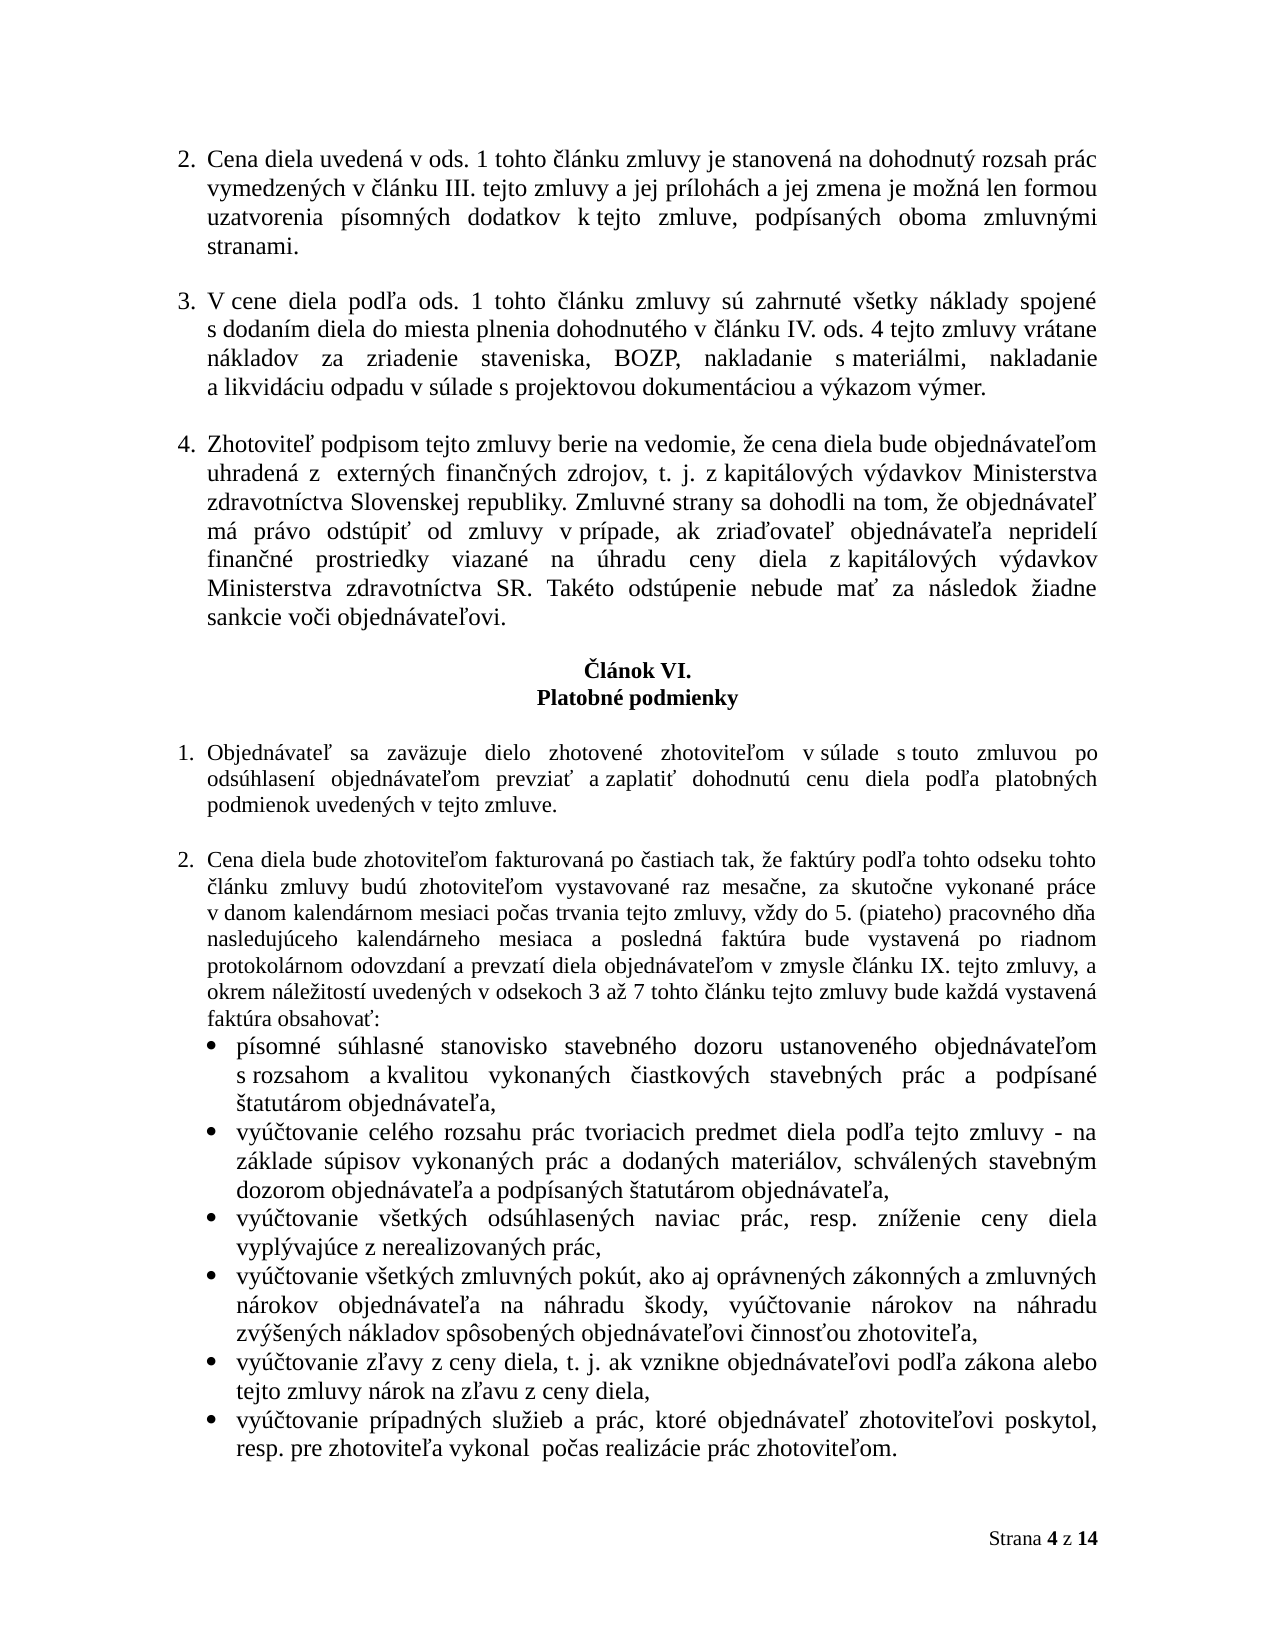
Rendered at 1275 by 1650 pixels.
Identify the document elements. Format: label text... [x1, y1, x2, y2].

list V cene diela podľa ods. 1 tohto článku zmluvy sú zahrnuté všetky náklady spojené s dodaním diela do miesta plnenia dohodnutého v článku IV. ods. 4 tejto zmluvy vrátane nákladov za zriadenie staveniska, BOZP, nakladanie s materiálmi, nakladanie a likvidáciu odpadu v súlade s projektovou dokumentáciou a výkazom výmer. [177, 286, 1098, 401]
list vyúčtovanie zľavy z ceny diela, t. j. ak vznikne objednávateľovi podľa zákona alebo tejto zmluvy nárok na zľavu z ceny diela, [207, 1347, 1098, 1405]
list písomné súhlasné stanovisko stavebného dozoru ustanoveného objednávateľom s rozsahom a kvalitou vykonaných čiastkových stavebných prác a podpísané štatutárom objednávateľa, [207, 1031, 1098, 1117]
text Platobné podmienky [177, 683, 1098, 710]
text Článok VI. [177, 657, 1098, 683]
list Zhotoviteľ podpisom tejto zmluvy berie na vedomie, že cena diela bude objednávateľom uhradená z externých finančných zdrojov, t. j. z kapitálových výdavkov Ministerstva zdravotníctva Slovenskej republiky. Zmluvné strany sa dohodli na tom, že objednávateľ má právo odstúpiť od zmluvy v prípade, ak zriaďovateľ objednávateľa nepridelí finančné prostriedky viazané na úhradu ceny diela z kapitálových výdavkov Ministerstva zdravotníctva SR. Takéto odstúpenie nebude mať za následok žiadne sankcie voči objednávateľovi. [177, 429, 1098, 631]
list vyúčtovanie všetkých zmluvných pokút, ako aj oprávnených zákonných a zmluvných nárokov objednávateľa na náhradu škody, vyúčtovanie nárokov na náhradu zvýšených nákladov spôsobených objednávateľovi činnosťou zhotoviteľa, [207, 1261, 1098, 1347]
list Cena diela uvedená v ods. 1 tohto článku zmluvy je stanovená na dohodnutý rozsah prác vymedzených v článku III. tejto zmluvy a jej prílohách a jej zmena je možná len formou uzatvorenia písomných dodatkov k tejto zmluve, podpísaných oboma zmluvnými stranami. [177, 144, 1098, 259]
list vyúčtovanie prípadných služieb a prác, ktoré objednávateľ zhotoviteľovi poskytol, resp. pre zhotoviteľa vykonal počas realizácie prác zhotoviteľom. [207, 1405, 1098, 1462]
list vyúčtovanie celého rozsahu prác tvoriacich predmet diela podľa tejto zmluvy - na základe súpisov vykonaných prác a dodaných materiálov, schválených stavebným dozorom objednávateľa a podpísaných štatutárom objednávateľa, [207, 1117, 1098, 1203]
list vyúčtovanie všetkých odsúhlasených naviac prác, resp. zníženie ceny diela vyplývajúce z nerealizovaných prác, [207, 1203, 1098, 1261]
list Objednávateľ sa zaväzuje dielo zhotovené zhotoviteľom v súlade s touto zmluvou po odsúhlasení objednávateľom prevziať a zaplatiť dohodnutú cenu diela podľa platobných podmienok uvedených v tejto zmluve. [177, 739, 1098, 818]
list Cena diela bude zhotoviteľom fakturovaná po častiach tak, že faktúry podľa tohto odseku tohto článku zmluvy budú zhotoviteľom vystavované raz mesačne, za skutočne vykonané práce v danom kalendárnom mesiaci počas trvania tejto zmluvy, vždy do 5. (piateho) pracovného dňa nasledujúceho kalendárneho mesiaca a posledná faktúra bude vystavená po riadnom protokolárnom odovzdaní a prevzatí diela objednávateľom v zmysle článku IX. tejto zmluvy, a okrem náležitostí uvedených v odsekoch 3 až 7 tohto článku tejto zmluvy bude každá vystavená faktúra obsahovať: [177, 846, 1098, 1031]
